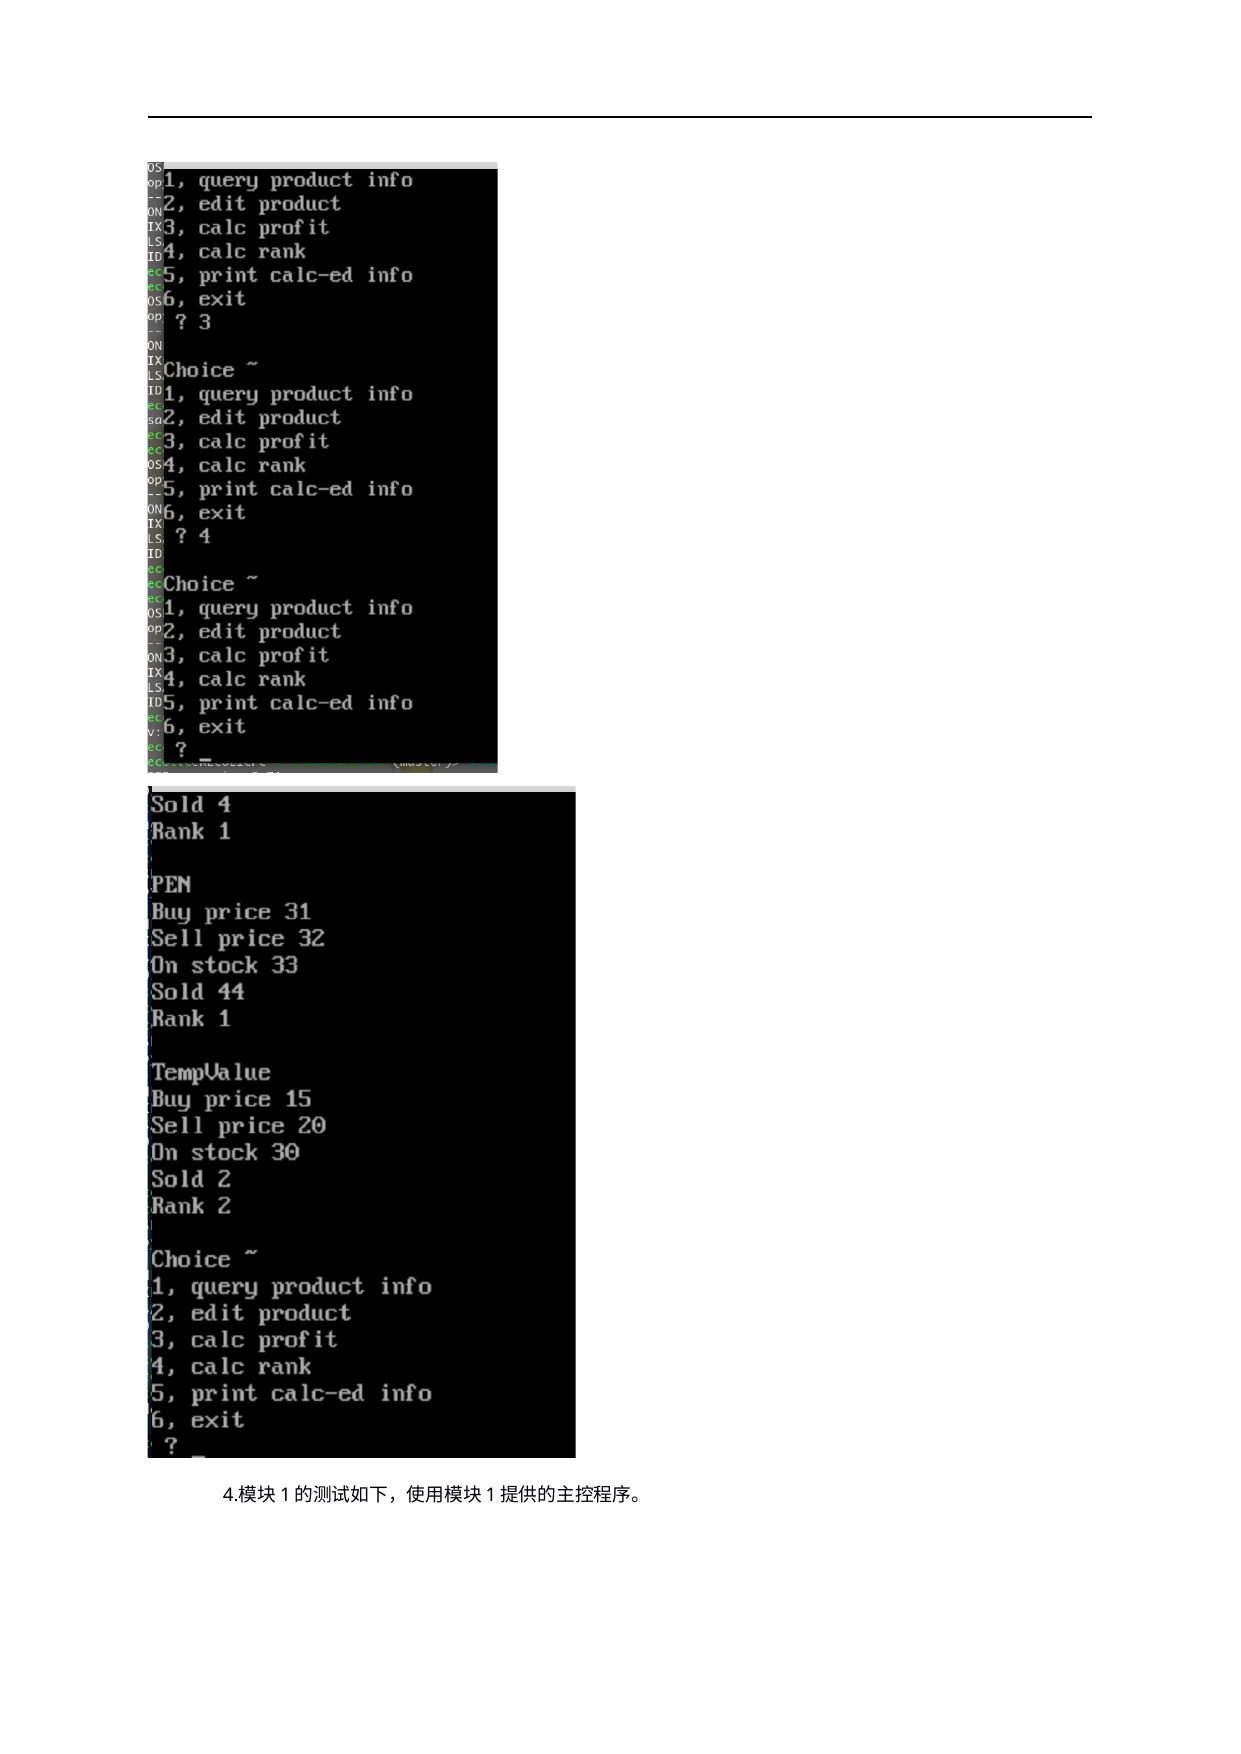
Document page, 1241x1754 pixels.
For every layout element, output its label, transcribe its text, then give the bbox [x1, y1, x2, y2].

picture [147, 162, 498, 773]
picture [147, 786, 576, 1458]
list 模块1的测试如下，使用模块1提供的主控程序。 [223, 1477, 1092, 1509]
